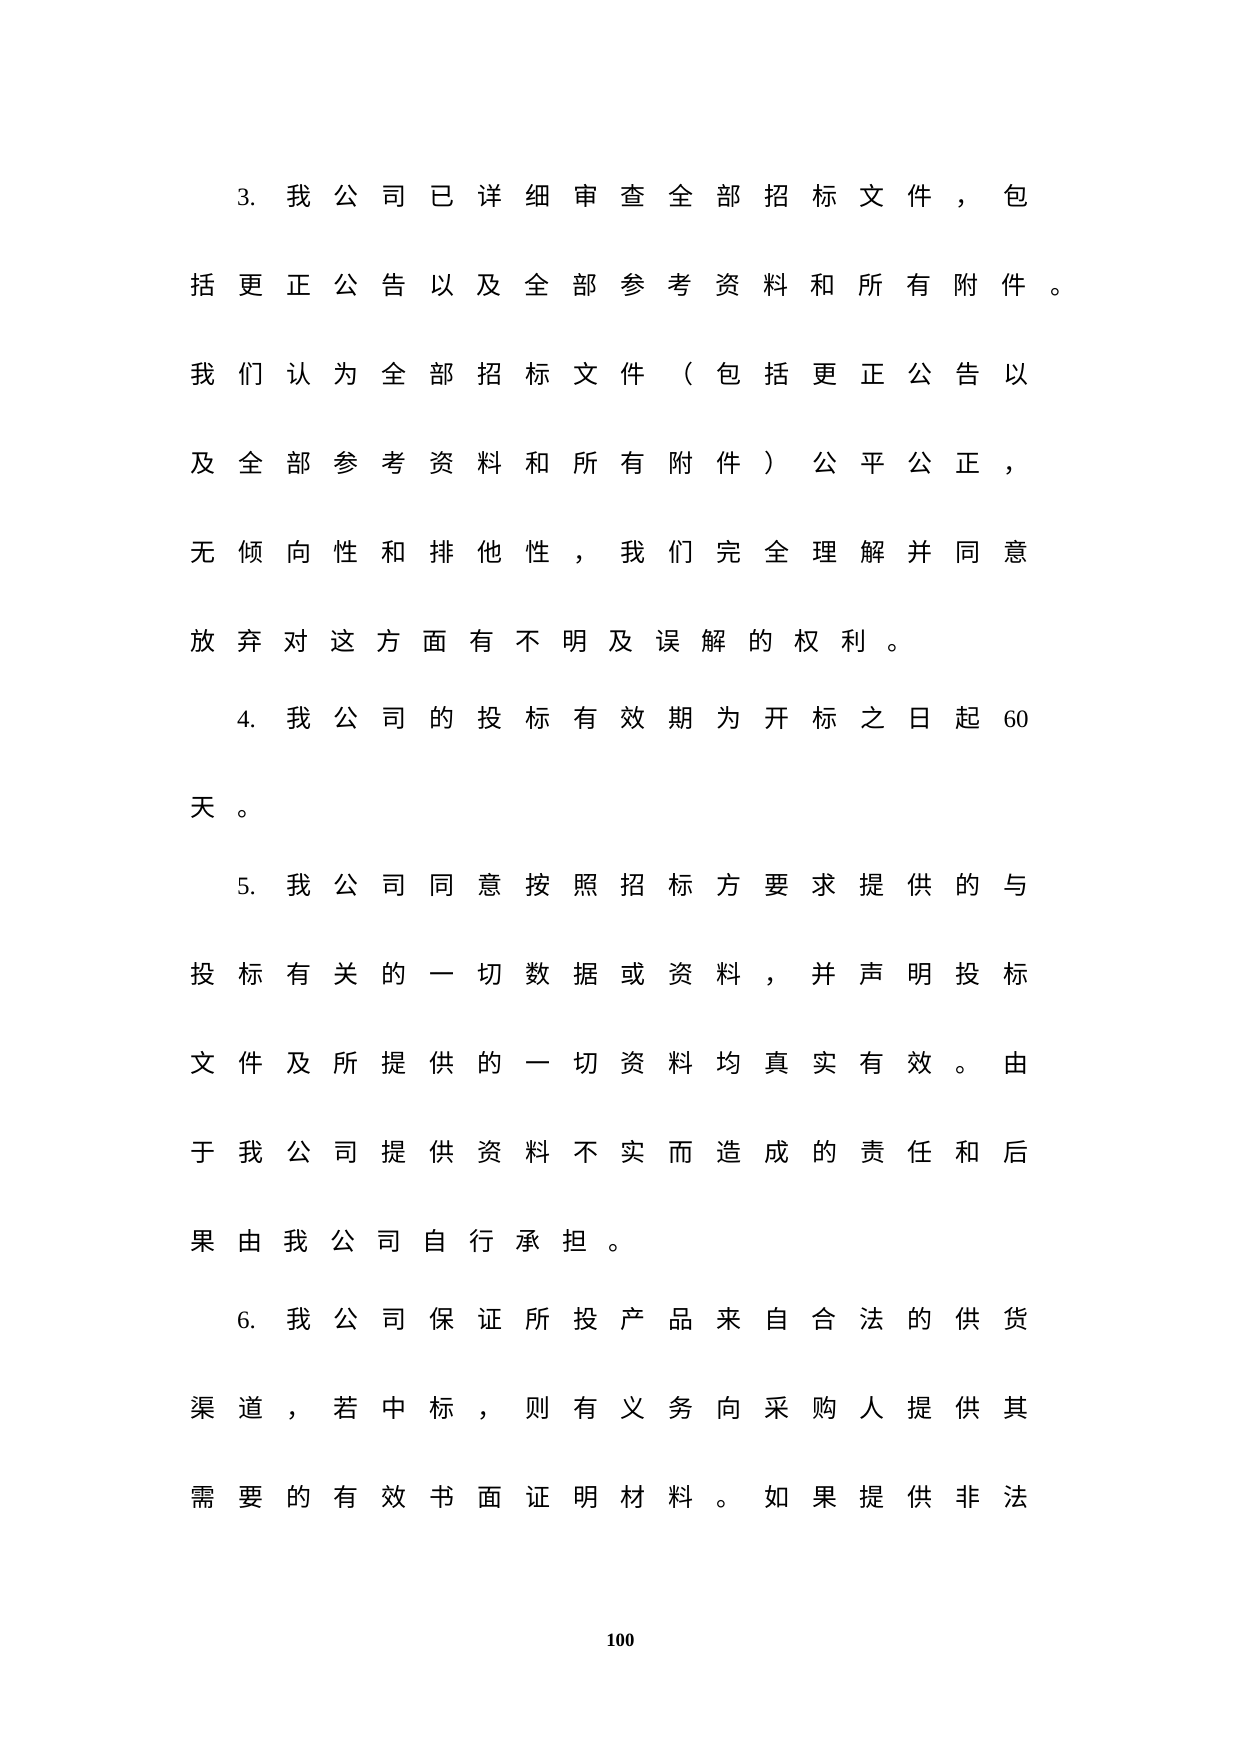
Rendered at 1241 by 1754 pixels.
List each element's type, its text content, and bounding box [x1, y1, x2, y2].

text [190, 1288, 1050, 1525]
text 4. 我公司的投标有效期为开标之日起60天。 [190, 687, 1050, 836]
text 5. 我公司同意按照招标方要求提供的与投标有关的一切数据或资料，并声明投标文件及所提供的一切资料均真实有效。由于我公司提供资料不实而造成的责任和后果由我公司自行承担。 [190, 854, 1050, 1269]
text 3. 我公司已详细审查全部招标文件，包括更正公告以及全部参考资料和所有附件。我们认为全部招标文件（包括更正公告以及全部参考资料和所有附件）公平公正，无倾向性和排他性，我们完全理解并同意放弃对这方面有不明及误解的权利。 [190, 164, 1050, 669]
